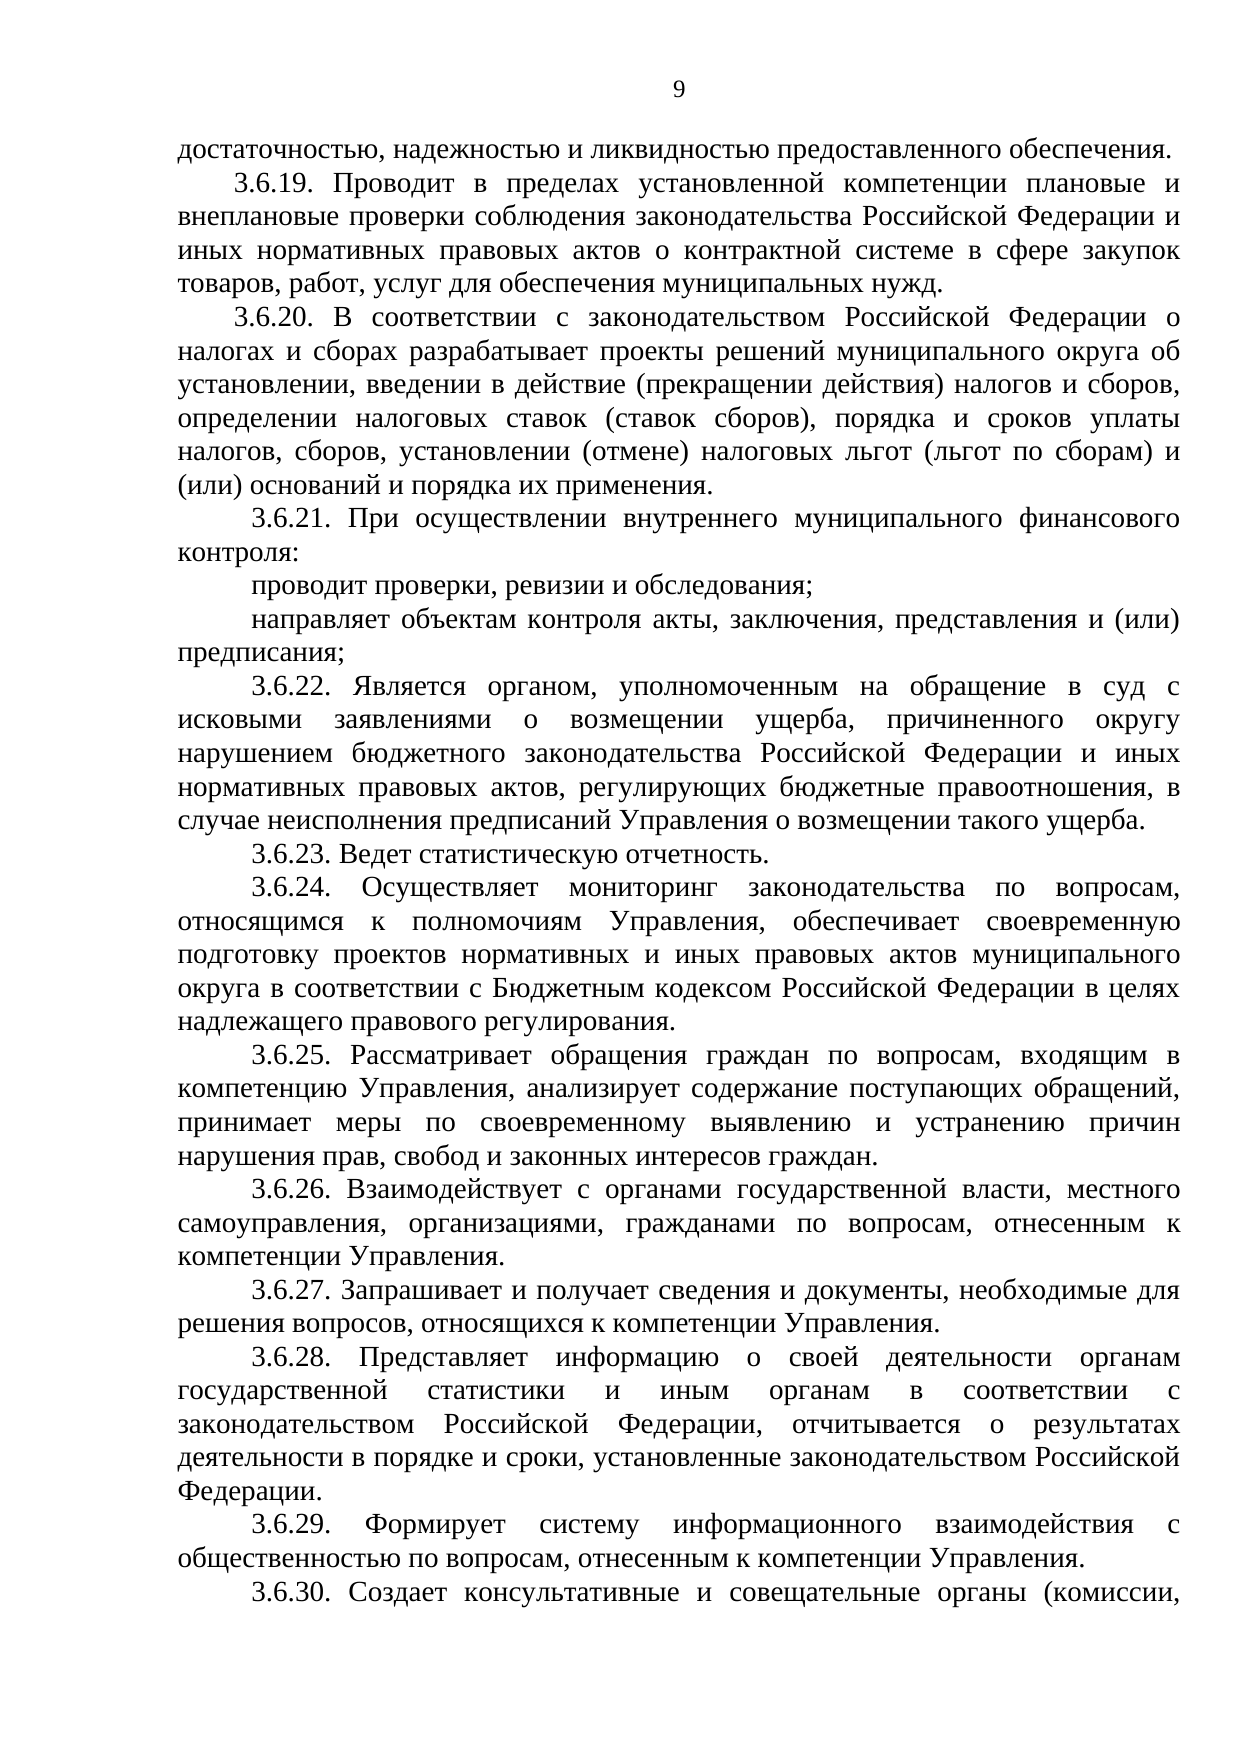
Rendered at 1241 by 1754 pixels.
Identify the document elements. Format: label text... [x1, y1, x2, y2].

text направляет объектам контроля акты, заключения, представления и (или) предписания; [177, 601, 1181, 668]
text 3.6.25. Рассматривает обращения граждан по вопросам, входящим в компетенцию Управления, анализирует содержание поступающих обращений, принимает меры по своевременному выявлению и устранению причин нарушения прав, свобод и законных интересов граждан. [177, 1037, 1181, 1171]
text 3.6.23. Ведет статистическую отчетность. [177, 836, 1181, 869]
text проводит проверки, ревизии и обследования; [177, 567, 1181, 601]
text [177, 131, 1181, 165]
text 3.6.19. Проводит в пределах установленной компетенции плановые и внеплановые проверки соблюдения законодательства Российской Федерации и иных нормативных правовых актов о контрактной системе в сфере закупок товаров, работ, услуг для обеспечения муниципальных нужд. [177, 165, 1181, 299]
text 3.6.22. Является органом, уполномоченным на обращение в суд с исковыми заявлениями о возмещении ущерба, причиненного округу нарушением бюджетного законодательства Российской Федерации и иных нормативных правовых актов, регулирующих бюджетные правоотношения, в случае неисполнения предписаний Управления о возмещении такого ущерба. [177, 668, 1181, 836]
text 3.6.28. Представляет информацию о своей деятельности органам государственной статистики и иным органам в соответствии с законодательством Российской Федерации, отчитывается о результатах деятельности в порядке и сроки, установленные законодательством Российской Федерации. [177, 1339, 1181, 1507]
text 3.6.21. При осуществлении внутреннего муниципального финансового контроля: [177, 500, 1181, 567]
text 3.6.29. Формирует систему информационного взаимодействия с общественностью по вопросам, отнесенным к компетенции Управления. [177, 1507, 1181, 1574]
text 3.6.20. В соответствии с законодательством Российской Федерации о налогах и сборах разрабатывает проекты решений муниципального округа об установлении, введении в действие (прекращении действия) налогов и сборов, определении налоговых ставок (ставок сборов), порядка и сроков уплаты налогов, сборов, установлении (отмене) налоговых льгот (льгот по сборам) и (или) оснований и порядка их применения. [177, 299, 1181, 500]
text 3.6.27. Запрашивает и получает сведения и документы, необходимые для решения вопросов, относящихся к компетенции Управления. [177, 1272, 1181, 1339]
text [177, 1574, 1181, 1607]
text 3.6.26. Взаимодействует с органами государственной власти, местного самоуправления, организациями, гражданами по вопросам, отнесенным к компетенции Управления. [177, 1171, 1181, 1272]
text 3.6.24. Осуществляет мониторинг законодательства по вопросам, относящимся к полномочиям Управления, обеспечивает своевременную подготовку проектов нормативных и иных правовых актов муниципального округа в соответствии с Бюджетным кодексом Российской Федерации в целях надлежащего правового регулирования. [177, 869, 1181, 1037]
